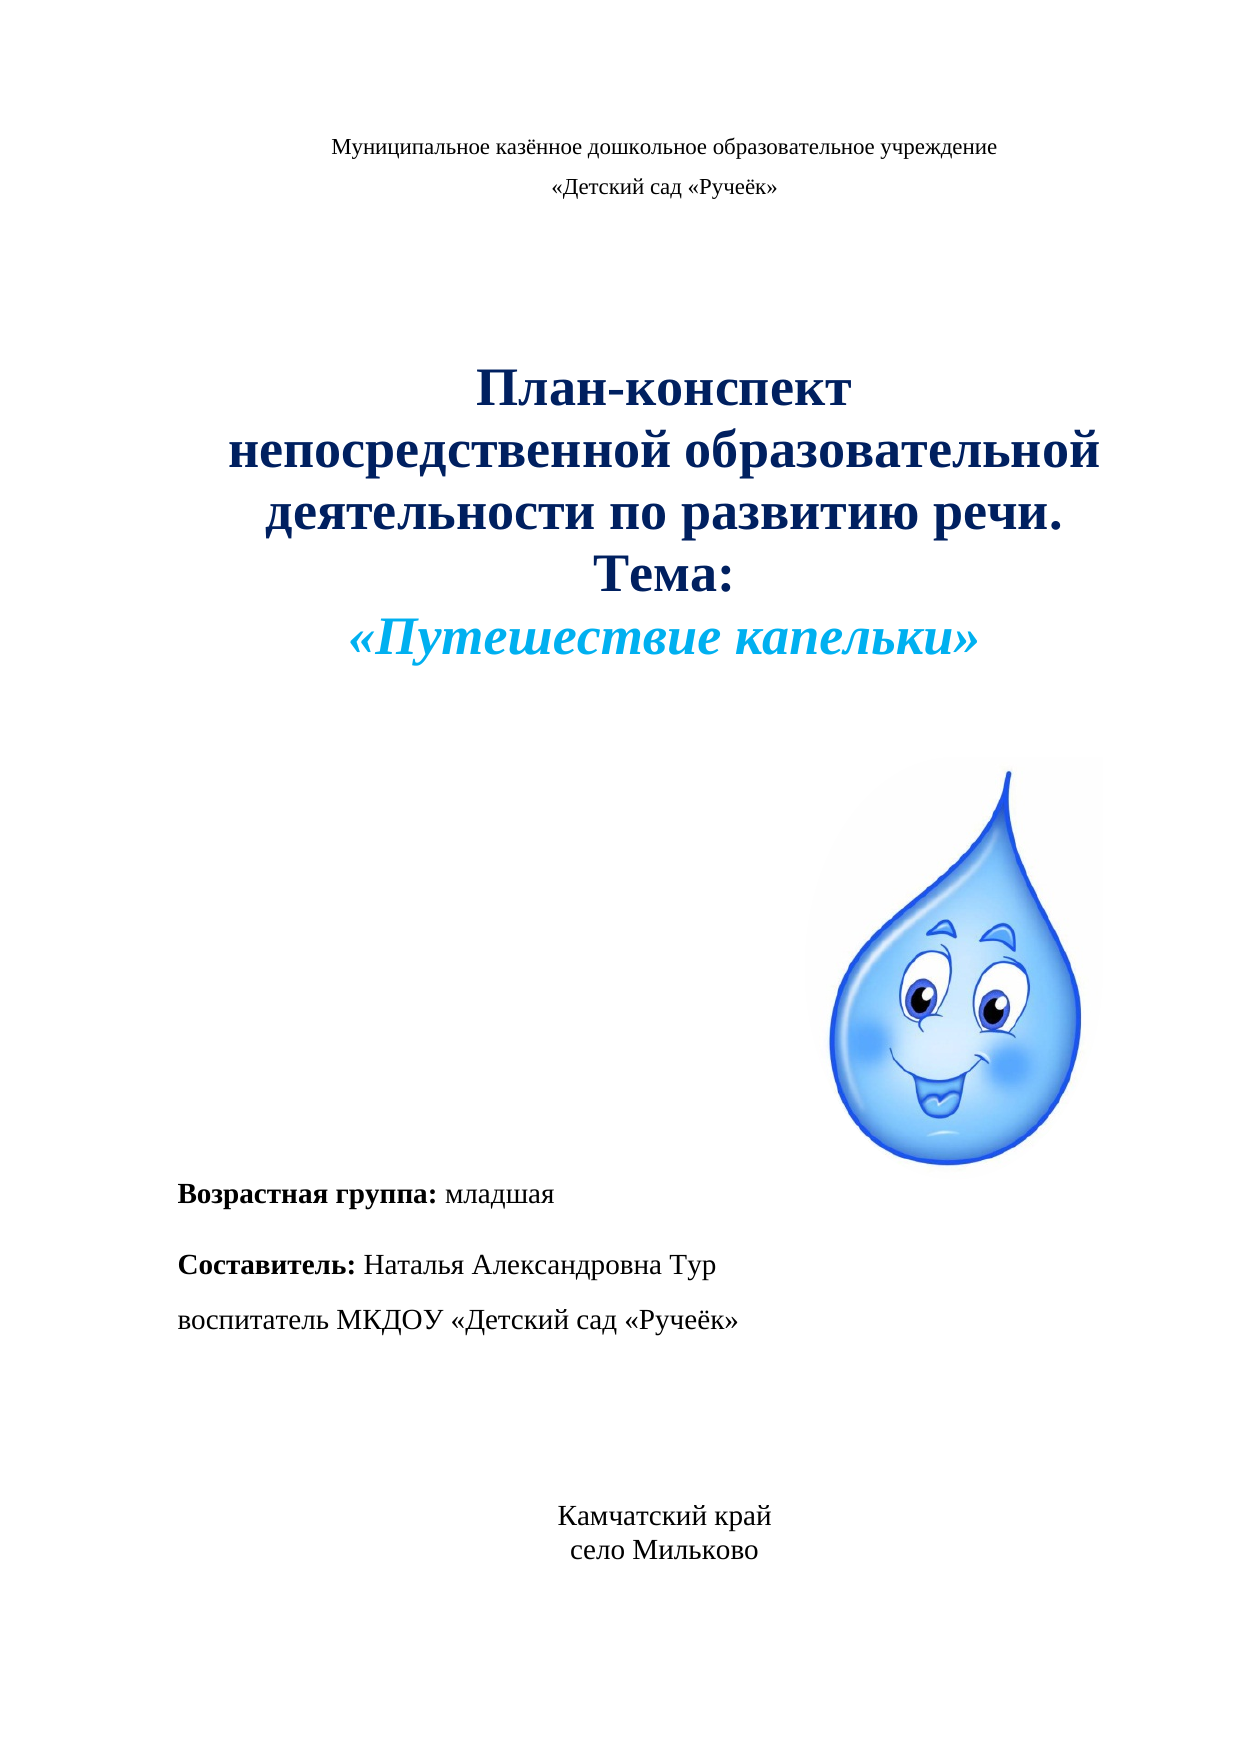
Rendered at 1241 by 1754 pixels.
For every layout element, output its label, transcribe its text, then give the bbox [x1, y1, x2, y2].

text План-конспект [177, 354, 1152, 417]
text Камчатский край [177, 1498, 1152, 1532]
text непосредственной образовательной деятельности по развитию речи. [177, 417, 1152, 541]
text Возрастная группа: младшая [177, 1176, 1152, 1210]
picture [804, 756, 1104, 1176]
text «Детский сад «Ручеёк» [177, 173, 1152, 199]
text воспитатель МКДОУ «Детский сад «Ручеёк» [177, 1302, 1152, 1335]
text Тема: [177, 541, 1152, 604]
text село Мильково [177, 1532, 1152, 1566]
text Составитель: Наталья Александровна Тур [177, 1247, 1152, 1281]
text Муниципальное казённое дошкольное образовательное учреждение [177, 133, 1152, 159]
text «Путешествие капельки» [177, 604, 1152, 666]
